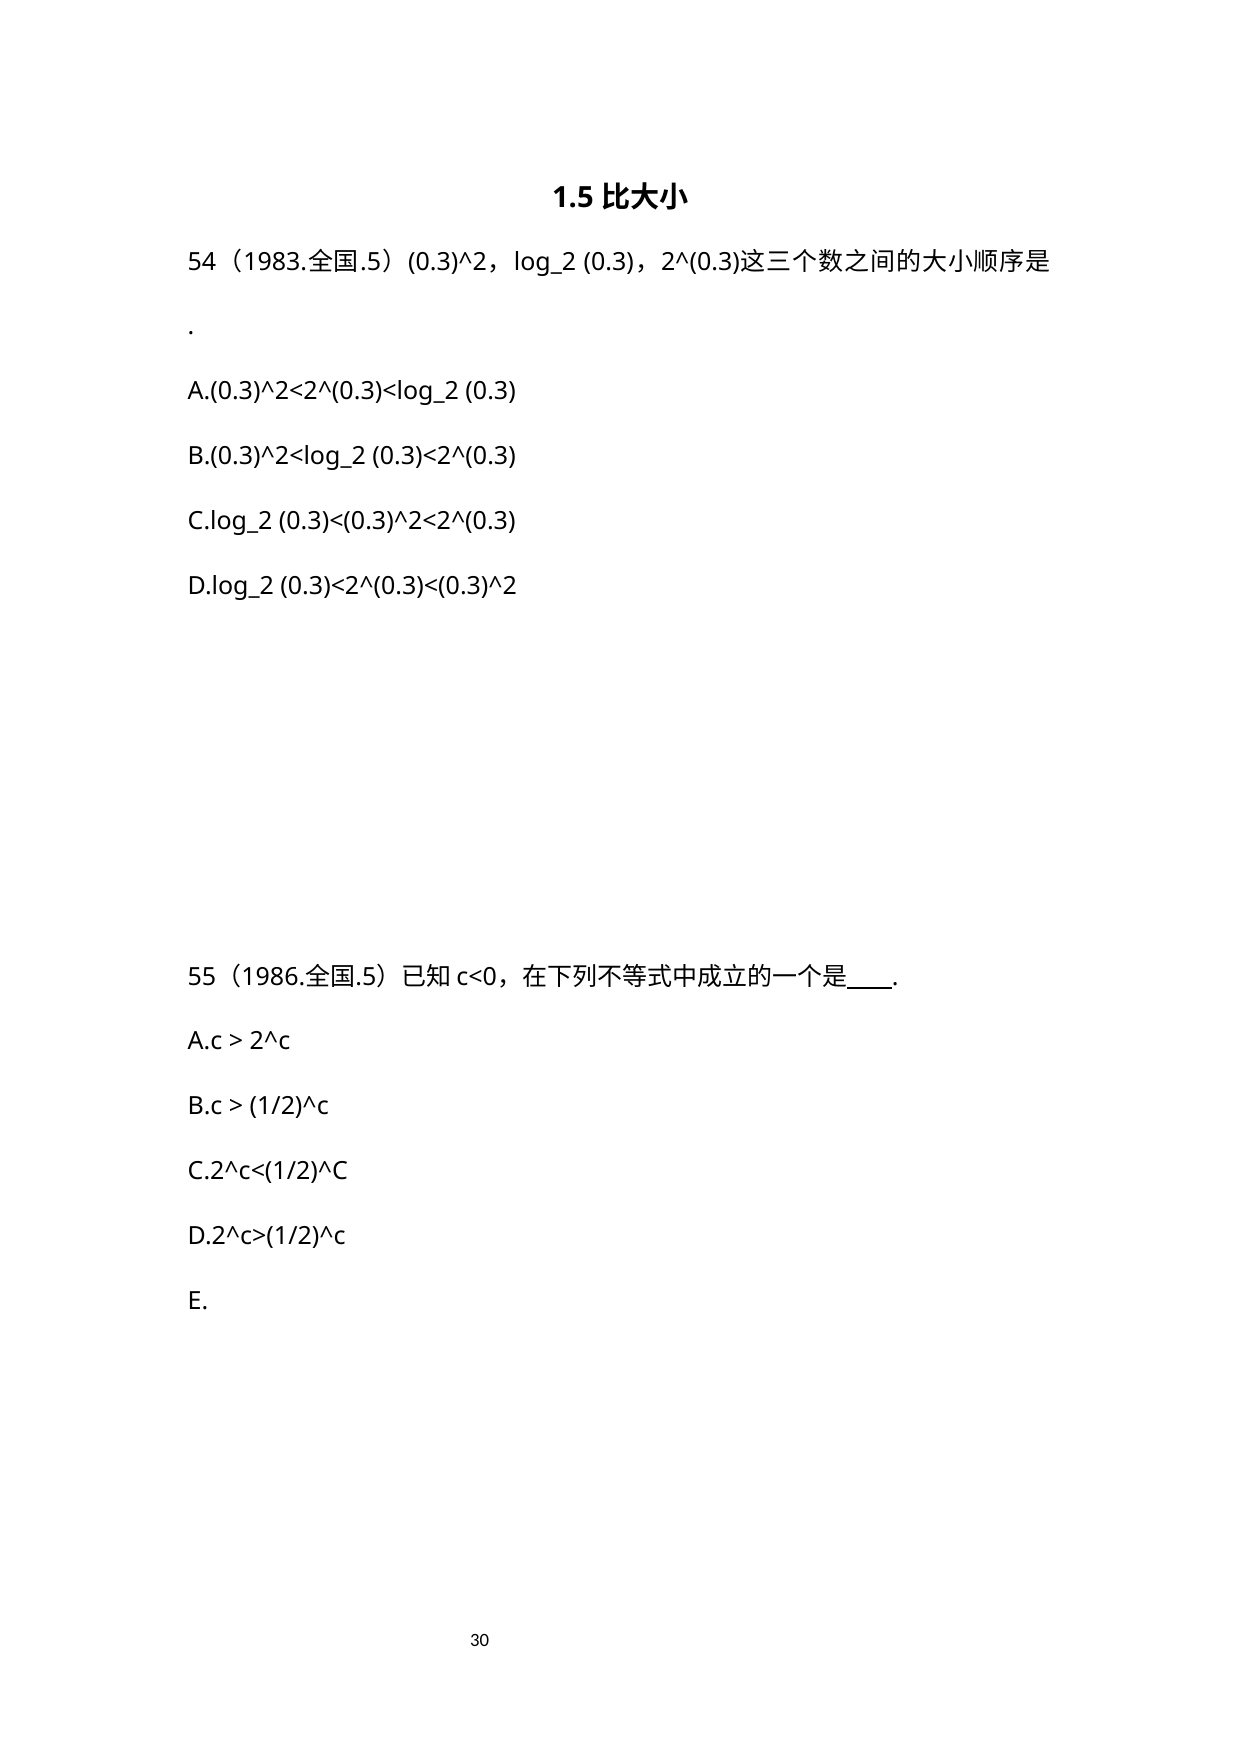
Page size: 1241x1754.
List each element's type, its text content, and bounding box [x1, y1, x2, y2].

list A.(0.3)^2<2^(0.3)<log_2 (0.3) [187, 357, 1053, 422]
list 54（1983.全国.5）(0.3)^2，log_2 (0.3)，2^(0.3)这三个数之间的大小顺序是 . [187, 227, 1053, 357]
list 55（1986.全国.5）已知c<0，在下列不等式中成立的一个是 . [187, 942, 1053, 1007]
list B.(0.3)^2<log_2 (0.3)<2^(0.3) [187, 422, 1053, 487]
list c > 2^c [187, 1007, 1053, 1072]
list D.log_2 (0.3)<2^(0.3)<(0.3)^2 [187, 552, 1053, 617]
list 2^c<(1/2)^C [187, 1137, 1053, 1202]
list c > (1/2)^c [187, 1072, 1053, 1137]
list 2^c>(1/2)^c [187, 1202, 1053, 1267]
list C.log_2 (0.3)<(0.3)^2<2^(0.3) [187, 487, 1053, 552]
list 1.5 比大小 [187, 162, 1053, 227]
